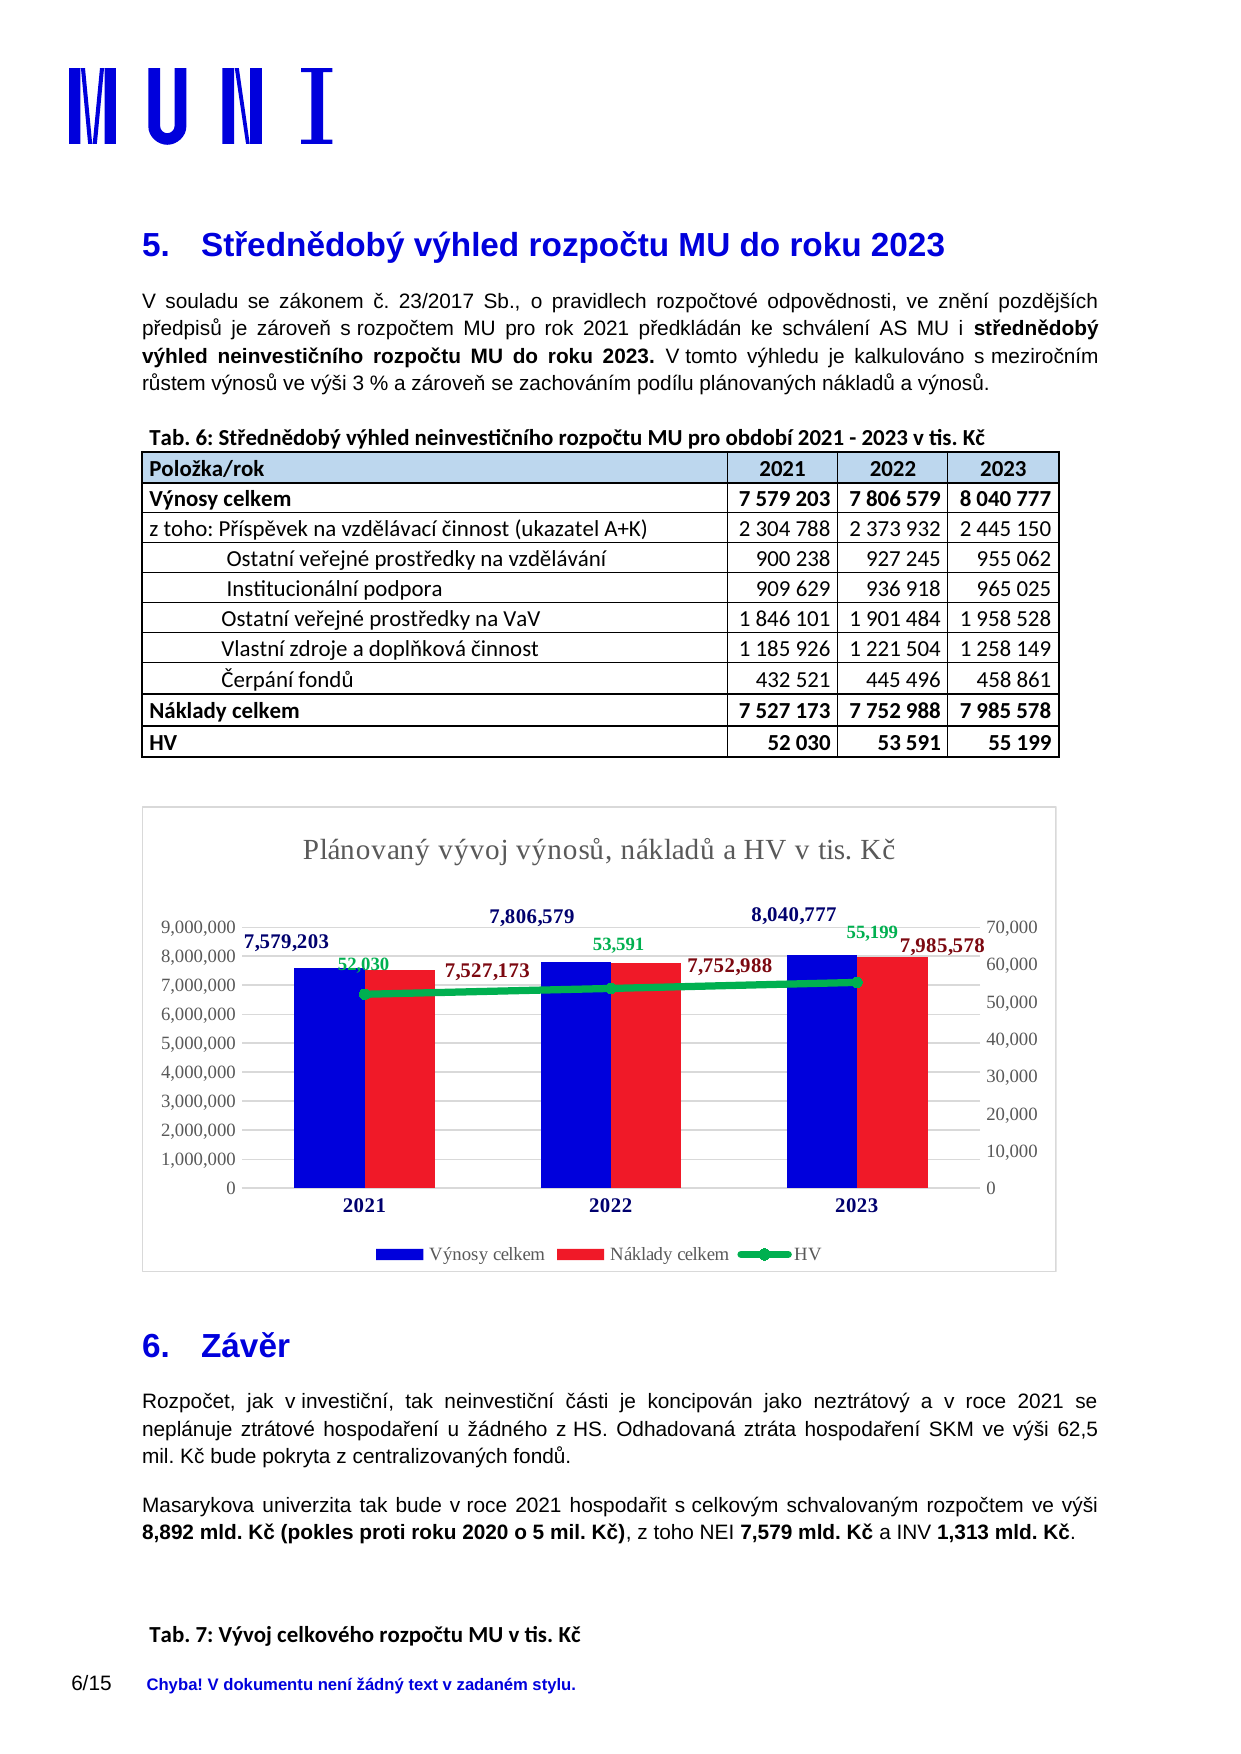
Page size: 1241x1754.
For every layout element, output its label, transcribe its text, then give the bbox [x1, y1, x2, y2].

table_cell z toho: Příspěvek na vzdělávací činnost (ukazatel A+K) [143, 513, 727, 542]
table_cell 8 040 777 [948, 484, 1058, 512]
table_cell 900 238 [728, 543, 837, 572]
table_cell 927 245 [838, 543, 947, 572]
table_cell 445 496 [838, 663, 947, 693]
table_cell 955 062 [948, 543, 1058, 572]
table_cell 1 221 504 [838, 633, 947, 662]
table_cell 55 199 [948, 727, 1058, 756]
table_cell Ostatní veřejné prostředky na vzdělávání [143, 543, 727, 572]
table_cell 1 185 926 [728, 633, 837, 662]
table_cell 965 025 [948, 573, 1058, 602]
text Rozpočet, jak v investiční, tak neinvestiční části je koncipován jako neztrátový a v roce 2021 se neplánuje ztrátové hospodaření u žádného z HS. Odhadovaná ztráta hospodaření SKM ve výši 62,5 mil. Kč bude pokryta z centralizovaných fondů. [142, 1389, 1098, 1468]
table_cell 7 579 203 [728, 484, 837, 512]
table_cell 2023 [948, 453, 1058, 482]
table_cell HV [143, 727, 727, 756]
subtitle Závěr [142, 1326, 1098, 1364]
table_cell 7 752 988 [838, 695, 947, 724]
table_cell 1 901 484 [838, 603, 947, 632]
table_cell Čerpání fondů [143, 663, 727, 693]
table_cell 1 846 101 [728, 603, 837, 632]
table_cell 432 521 [728, 663, 837, 693]
table_cell Vlastní zdroje a doplňková činnost [143, 633, 727, 662]
table_cell Výnosy celkem [143, 484, 727, 512]
table_cell 1 958 528 [948, 603, 1058, 632]
table_cell 936 918 [838, 573, 947, 602]
table_cell 2 373 932 [838, 513, 947, 542]
table_cell 1 258 149 [948, 633, 1058, 662]
table_cell 7 806 579 [838, 484, 947, 512]
table_cell 2021 [728, 453, 837, 482]
text V souladu se zákonem č. 23/2017 Sb., o pravidlech rozpočtové odpovědnosti, ve znění pozdějších předpisů je zároveň s rozpočtem MU pro rok 2021 předkládán ke schválení AS MU i střednědobý výhled neinvestičního rozpočtu MU do roku 2023. V tomto výhledu je kalkulováno s meziročním růstem výnosů ve výši 3 % a zároveň se zachováním podílu plánovaných nákladů a výnosů. [142, 289, 1098, 395]
text Masarykova univerzita tak bude v roce 2021 hospodařit s celkovým schvalovaným rozpočtem ve výši 8,892 mld. Kč (pokles proti roku 2020 o 5 mil. Kč), z toho NEI 7,579 mld. Kč a INV 1,313 mld. Kč. [142, 1492, 1098, 1544]
table_cell 52 030 [728, 727, 837, 756]
table_cell 458 861 [948, 663, 1058, 693]
subtitle Střednědobý výhled rozpočtu MU do roku 2023 [142, 225, 1098, 264]
table_header Tab. 7: Vývoj celkového rozpočtu MU v tis. Kč [142, 1617, 683, 1648]
table_cell 2022 [838, 453, 947, 482]
table_cell Náklady celkem [143, 695, 727, 724]
table_cell 2 445 150 [948, 513, 1058, 542]
table_cell 7 985 578 [948, 695, 1058, 724]
table_cell 7 527 173 [728, 695, 837, 724]
table_cell Institucionální podpora [143, 573, 727, 602]
table_cell 53 591 [838, 727, 947, 756]
table_header Tab. 6: Střednědobý výhled neinvestičního rozpočtu MU pro období 2021 - 2023 v tis. Kč [142, 420, 1058, 451]
table_cell 2 304 788 [728, 513, 837, 542]
table_cell Položka/rok [143, 453, 727, 482]
table_cell Ostatní veřejné prostředky na VaV [143, 603, 727, 632]
table_cell 909 629 [728, 573, 837, 602]
